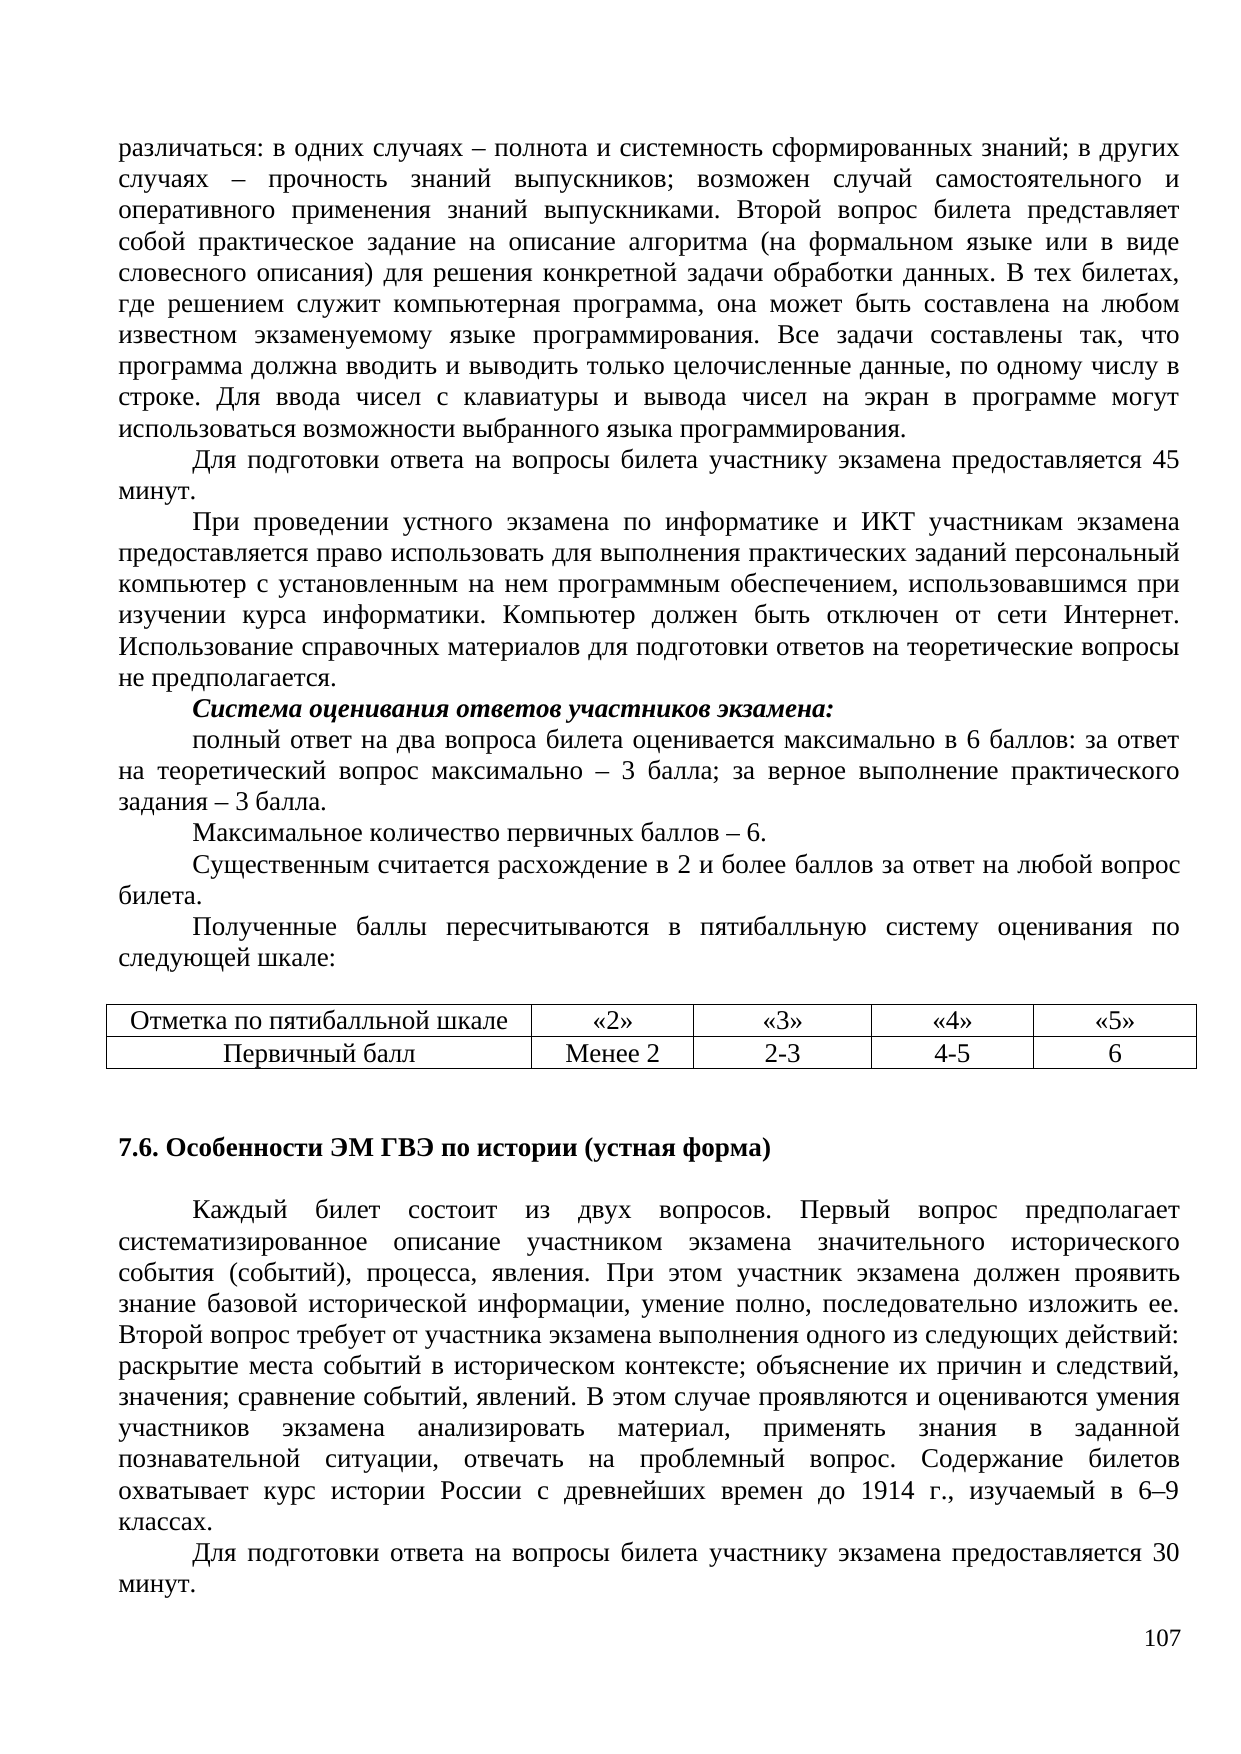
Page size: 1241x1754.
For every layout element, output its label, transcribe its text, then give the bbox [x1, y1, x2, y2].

table_cell 4-5 [872, 1037, 1033, 1068]
table_cell 6 [1034, 1037, 1196, 1068]
text Каждый билет состоит из двух вопросов. Первый вопрос предполагает систематизированное описание участником экзамена значительного исторического события (событий), процесса, явления. При этом участник экзамена должен проявить знание базовой исторической информации, умение полно, последовательно изложить ее. Второй вопрос требует от участника экзамена выполнения одного из следующих действий: раскрытие места событий в историческом контексте; объяснение их причин и следствий, значения; сравнение событий, явлений. В этом случае проявляются и оцениваются умения участников экзамена анализировать материал, применять знания в заданной познавательной ситуации, отвечать на проблемный вопрос. Содержание билетов охватывает курс истории России с древнейших времен до 1914 г., изучаемый в 6–9 классах. [118, 1193, 1181, 1536]
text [118, 131, 1181, 443]
table_header «4» [872, 1005, 1033, 1036]
text Система оценивания ответов участников экзамена: [118, 692, 1181, 723]
subtitle 7.6. Особенности ЭМ ГВЭ по истории (устная форма) [118, 1131, 1181, 1162]
table_header «5» [1034, 1005, 1196, 1036]
table_cell Первичный балл [107, 1037, 531, 1068]
table_header Отметка по пятибалльной шкале [107, 1005, 531, 1036]
table_header «2» [532, 1005, 693, 1036]
text Для подготовки ответа на вопросы билета участнику экзамена предоставляется 45 минут. [118, 443, 1181, 505]
text Полученные баллы пересчитываются в пятибалльную систему оценивания по следующей шкале: [118, 910, 1181, 972]
text Максимальное количество первичных баллов – 6. [118, 817, 1181, 848]
table_cell 2-3 [694, 1037, 871, 1068]
table_cell Менее 2 [532, 1037, 693, 1068]
text полный ответ на два вопроса билета оценивается максимально в 6 баллов: за ответ на теоретический вопрос максимально – 3 балла; за верное выполнение практического задания – 3 балла. [118, 723, 1181, 817]
text При проведении устного экзамена по информатике и ИКТ участникам экзамена предоставляется право использовать для выполнения практических заданий персональный компьютер с установленным на нем программным обеспечением, использовавшимся при изучении курса информатики. Компьютер должен быть отключен от сети Интернет. Использование справочных материалов для подготовки ответов на теоретические вопросы не предполагается. [118, 505, 1181, 692]
text Существенным считается расхождение в 2 и более баллов за ответ на любой вопрос билета. [118, 848, 1181, 910]
text Для подготовки ответа на вопросы билета участнику экзамена предоставляется 30 минут. [118, 1536, 1181, 1598]
table_header «3» [694, 1005, 871, 1036]
